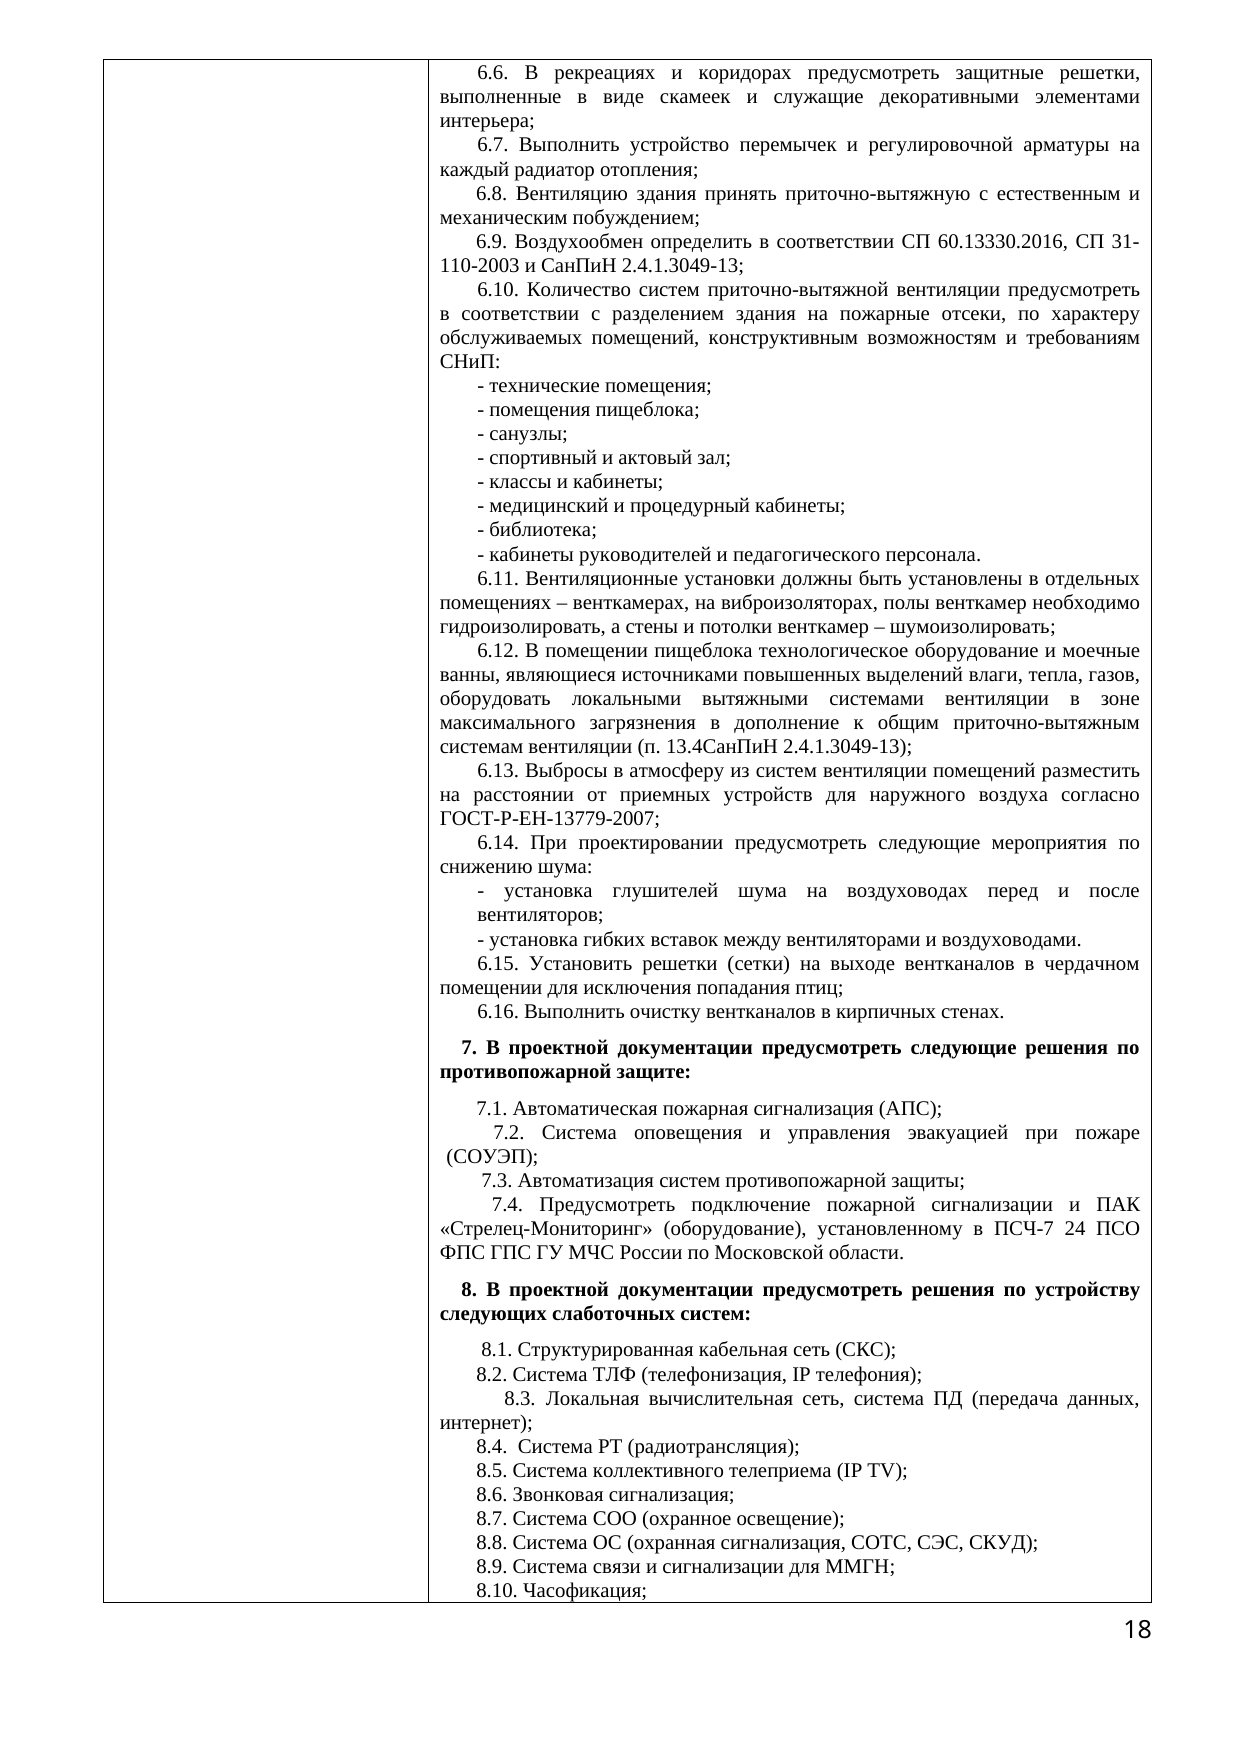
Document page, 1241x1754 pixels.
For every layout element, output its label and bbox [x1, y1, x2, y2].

table_cell [429, 60, 1151, 1602]
table_cell [104, 60, 428, 1602]
